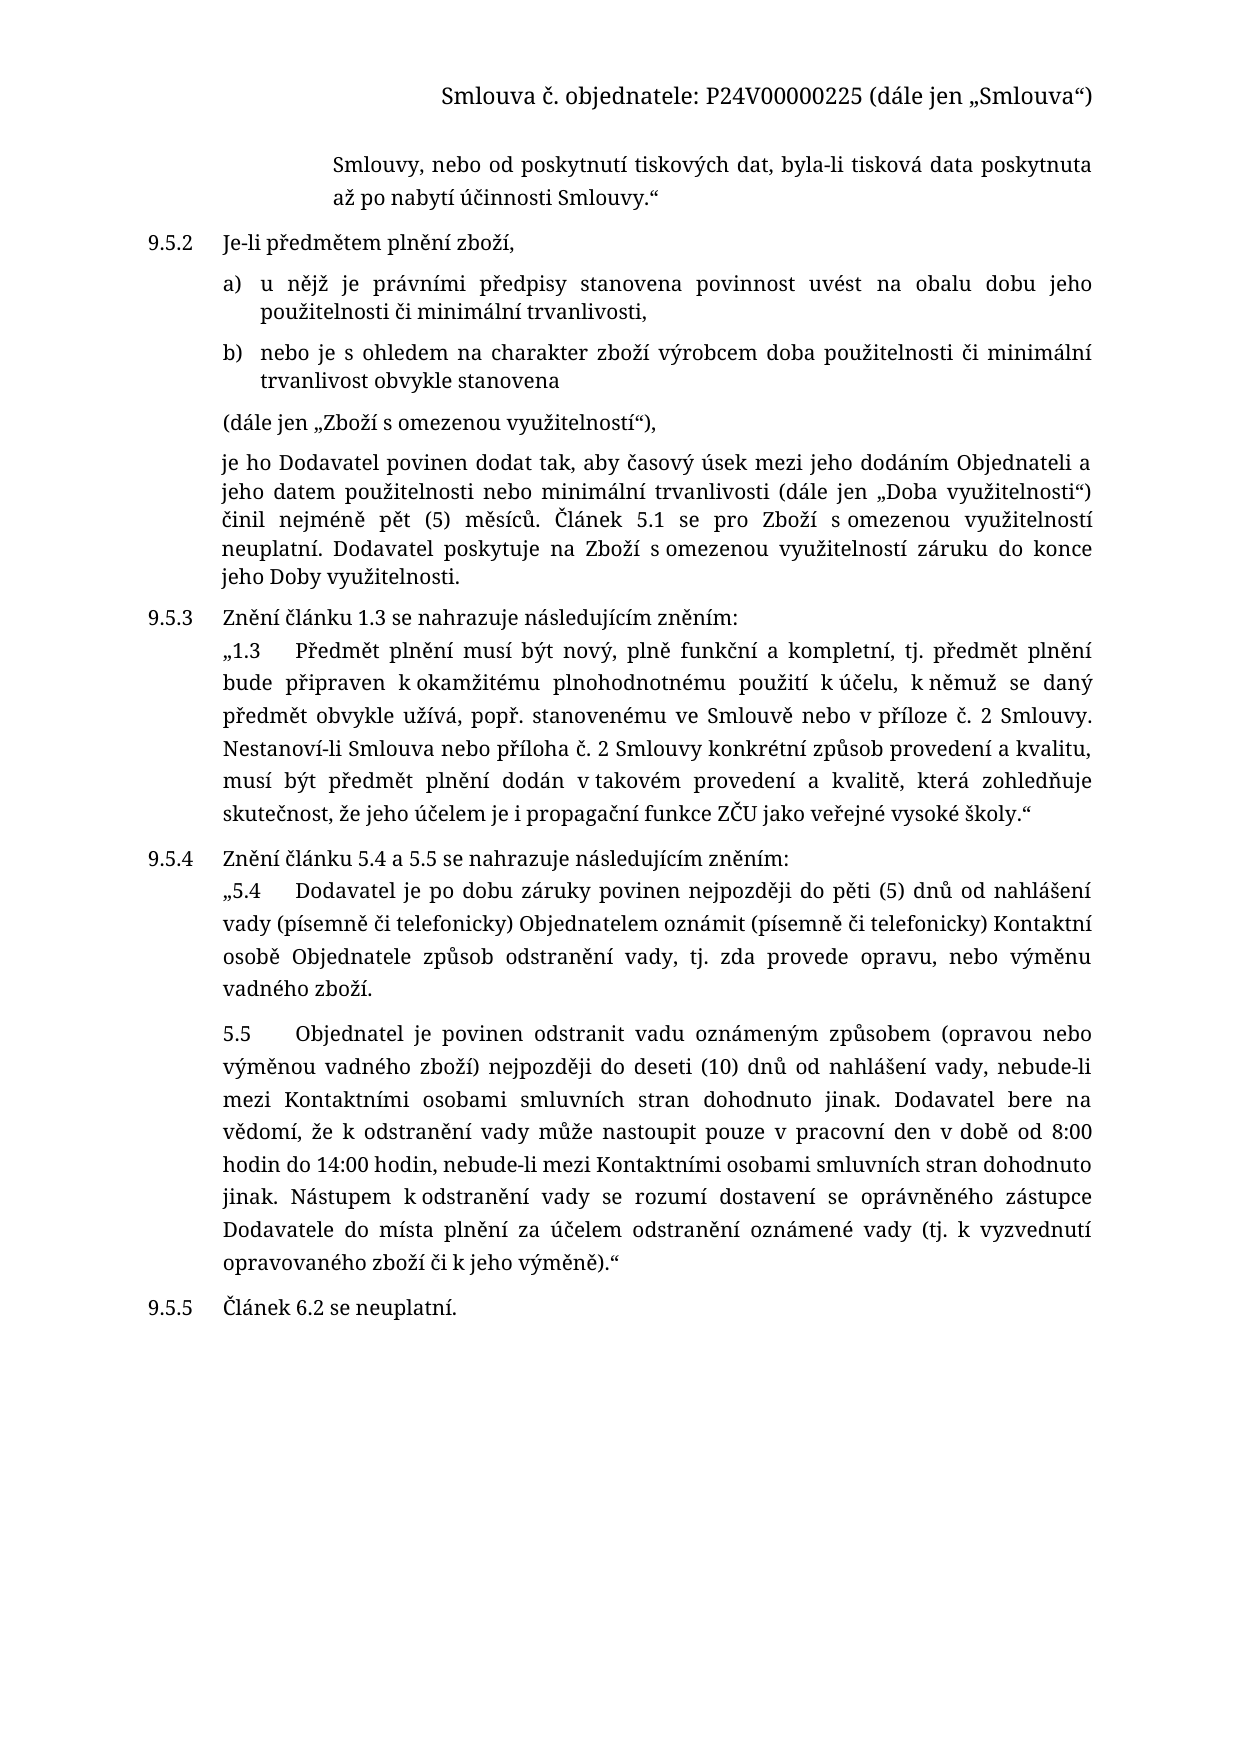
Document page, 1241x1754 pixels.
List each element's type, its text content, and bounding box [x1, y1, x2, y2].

list „5.4 Dodavatel je po dobu záruky povinen nejpozději do pěti (5) dnů od nahlášení vady (písemně či telefonicky) Objednatelem oznámit (písemně či telefonicky) Kontaktní osobě Objednatele způsob odstranění vady, tj. zda provede opravu, nebo výměnu vadného zboží. [223, 877, 1093, 1003]
text je ho Dodavatel povinen dodat tak, aby časový úsek mezi jeho dodáním Objednateli a jeho datem použitelnosti nebo minimální trvanlivosti (dále jen „Doba využitelnosti“) činil nejméně pět (5) měsíců. Článek 5.1 se pro Zboží s omezenou využitelností neuplatní. Dodavatel poskytuje na Zboží s omezenou využitelností záruku do konce jeho Doby využitelnosti. [221, 448, 1093, 591]
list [295, 150, 1093, 211]
list u nějž je právními předpisy stanovena povinnost uvést na obalu dobu jeho použitelnosti či minimální trvanlivosti, [223, 269, 1093, 326]
list Je-li předmětem plnění zboží, [148, 228, 1093, 256]
list Znění článku 5.4 a 5.5 se nahrazuje následujícím zněním: [148, 844, 1093, 872]
list Článek 6.2 se neuplatní. [148, 1293, 1093, 1321]
list Znění článku 1.3 se nahrazuje následujícím zněním: [148, 603, 1093, 632]
list nebo je s ohledem na charakter zboží výrobcem doba použitelnosti či minimální trvanlivost obvykle stanovena [223, 338, 1093, 395]
text (dále jen „Zboží s omezenou využitelností“), [223, 408, 1093, 436]
list „1.3 Předmět plnění musí být nový, plně funkční a kompletní, tj. předmět plnění bude připraven k okamžitému plnohodnotnému použití k účelu, k němuž se daný předmět obvykle užívá, popř. stanovenému ve Smlouvě nebo v příloze č. 2 Smlouvy. Nestanoví-li Smlouva nebo příloha č. 2 Smlouvy konkrétní způsob provedení a kvalitu, musí být předmět plnění dodán v takovém provedení a kvalitě, která zohledňuje skutečnost, že jeho účelem je i propagační funkce ZČU jako veřejné vysoké školy.“ [223, 636, 1093, 827]
list 5.5 Objednatel je povinen odstranit vadu oznámeným způsobem (opravou nebo výměnou vadného zboží) nejpozději do deseti (10) dnů od nahlášení vady, nebude-li mezi Kontaktními osobami smluvních stran dohodnuto jinak. Dodavatel bere na vědomí, že k odstranění vady může nastoupit pouze v pracovní den v době od 8:00 hodin do 14:00 hodin, nebude-li mezi Kontaktními osobami smluvních stran dohodnuto jinak. Nástupem k odstranění vady se rozumí dostavení se oprávněného zástupce Dodavatele do místa plnění za účelem odstranění oznámené vady (tj. k vyzvednutí opravovaného zboží či k jeho výměně).“ [223, 1019, 1093, 1276]
